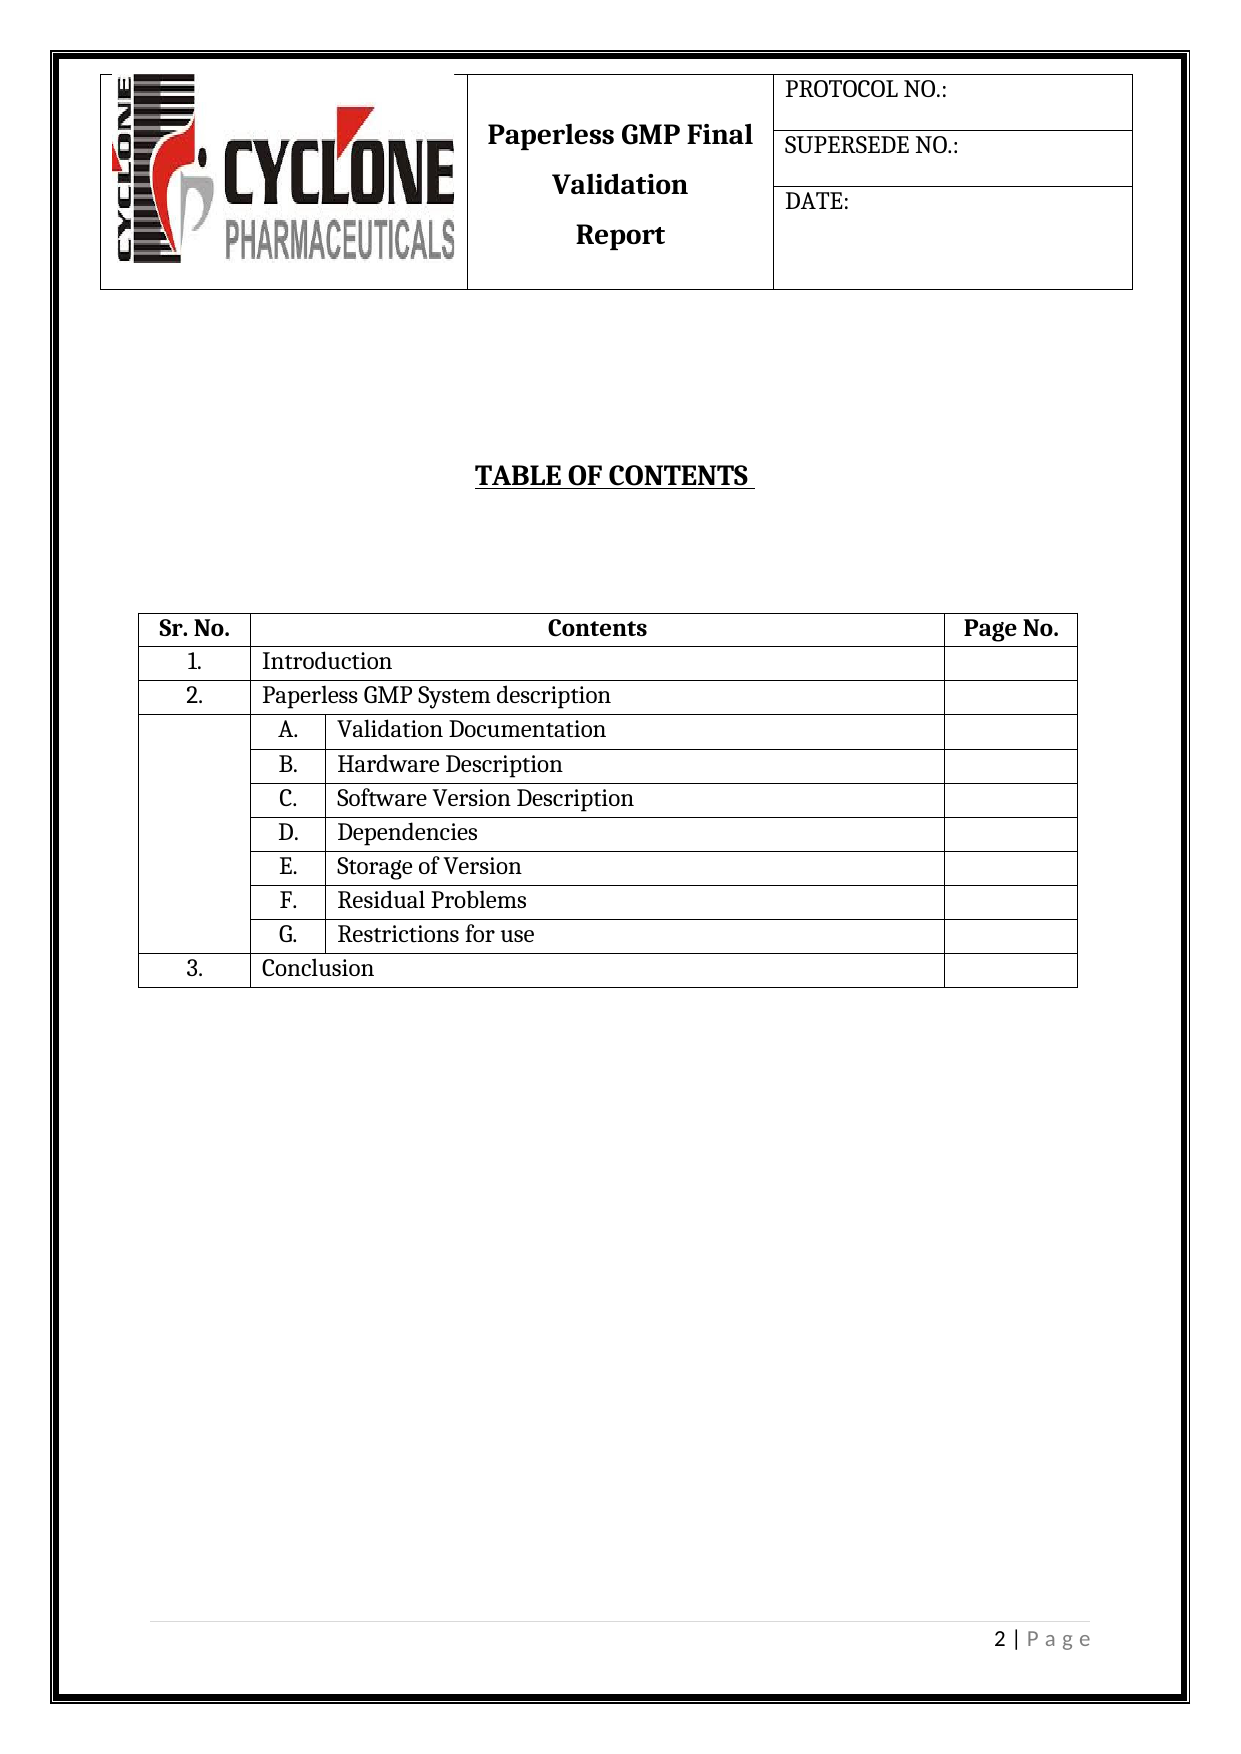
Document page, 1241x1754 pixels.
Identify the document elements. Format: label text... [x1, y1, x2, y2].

table_cell [945, 647, 1077, 680]
table_cell Validation Documentation [326, 715, 944, 748]
table_cell [945, 818, 1077, 851]
table_cell [945, 954, 1077, 987]
table_cell F. [251, 886, 325, 919]
table_cell [945, 886, 1077, 919]
table_cell D. [251, 818, 325, 851]
table_cell Residual Problems [326, 886, 944, 919]
table_cell [945, 920, 1077, 953]
picture [112, 74, 455, 263]
table_cell 1. [139, 647, 250, 680]
table_cell G. [251, 920, 325, 953]
table_header Sr. No. [139, 614, 250, 646]
table_cell Introduction [251, 647, 944, 680]
table_cell A. [251, 715, 325, 748]
table_cell [945, 750, 1077, 782]
table_cell [945, 852, 1077, 885]
table_cell Hardware Description [326, 750, 944, 782]
table_cell B. [251, 750, 325, 782]
table_cell [945, 784, 1077, 817]
table_cell Conclusion [251, 954, 944, 987]
table_cell Storage of Version [326, 852, 944, 885]
table_header Contents [251, 614, 944, 646]
text TABLE OF CONTENTS [150, 459, 1090, 493]
table_cell [945, 681, 1077, 714]
table_cell [139, 715, 250, 953]
table_cell 3. [139, 954, 250, 987]
table_cell 2. [139, 681, 250, 714]
table_cell Software Version Description [326, 784, 944, 817]
table_cell Dependencies [326, 818, 944, 851]
table_cell Restrictions for use [326, 920, 944, 953]
table_header Page No. [945, 614, 1077, 646]
table_cell C. [251, 784, 325, 817]
table_cell E. [251, 852, 325, 885]
table_cell Paperless GMP System description [251, 681, 944, 714]
table_cell [945, 715, 1077, 748]
